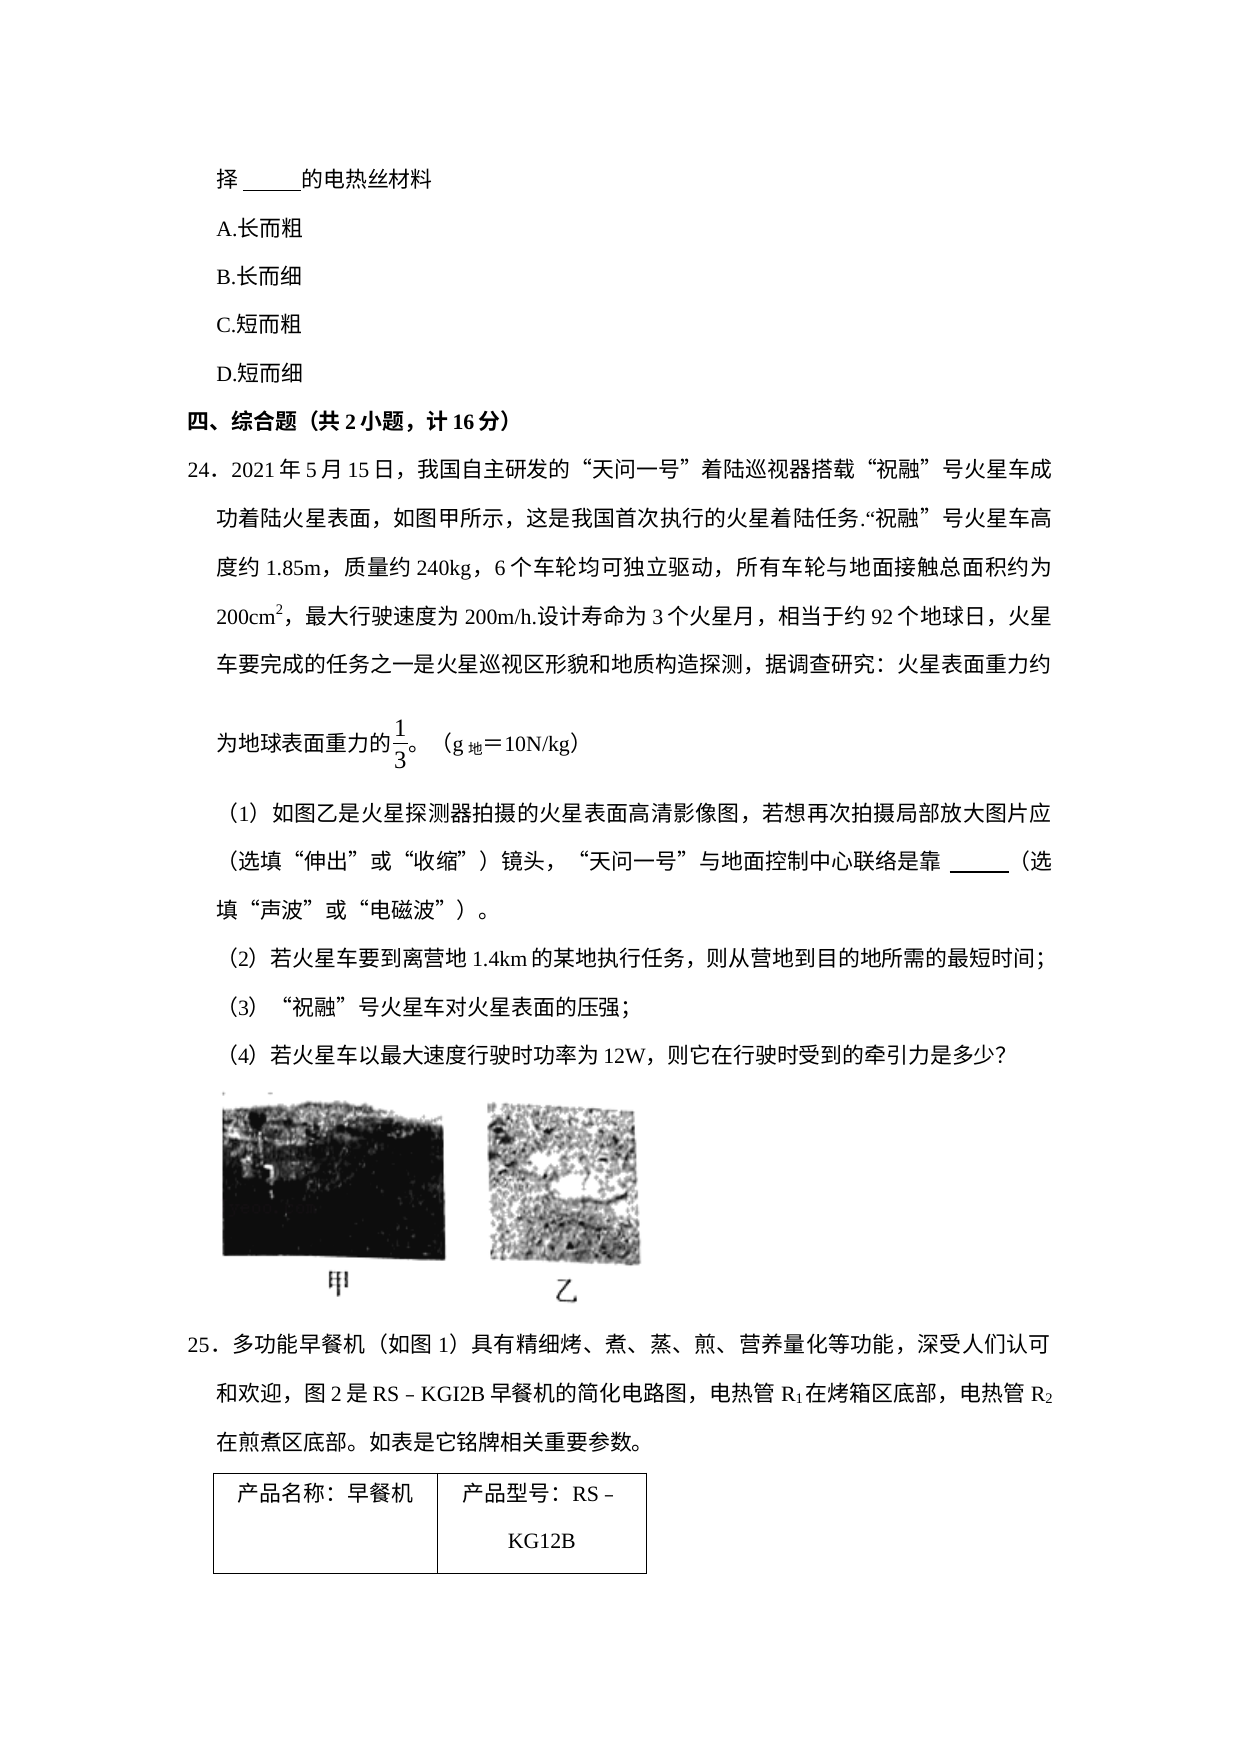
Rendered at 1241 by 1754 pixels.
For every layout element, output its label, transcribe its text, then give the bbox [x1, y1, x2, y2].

text （2）若火星车要到离营地1.4km的某地执行任务，则从营地到目的地所需的最短时间； [216, 941, 1053, 973]
text （1）如图乙是火星探测器拍摄的火星表面高清影像图，若想再次拍摄局部放大图片应 （选填“伸出”或“收缩”）镜头，“天问一号”与地面控制中心联络是靠 （选填“声波”或“电磁波”）。 [216, 795, 1053, 925]
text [216, 162, 1053, 194]
text B.长而细 [216, 259, 1053, 291]
text 四、综合题（共2小题，计16分） [187, 404, 1053, 436]
text D.短而细 [216, 355, 1053, 388]
text （3）“祝融”号火星车对火星表面的压强； [216, 989, 1053, 1022]
text 24．2021年5月15日，我国自主研发的“天问一号”着陆巡视器搭载“祝融”号火星车成功着陆火星表面，如图甲所示，这是我国首次执行的火星着陆任务.“祝融”号火星车高度约1.85m，质量约240kg，6个车轮均可独立驱动，所有车轮与地面接触总面积约为200cm2，最大行驶速度为200m/h.设计寿命为3个火星月，相当于约92个地球日，火星车要完成的任务之一是火星巡视区形貌和地质构造探测，据调查研究：火星表面重力约为地球表面重力的。（g地＝10N/kg） [187, 452, 1053, 777]
text 25．多功能早餐机（如图1）具有精细烤、煮、蒸、煎、营养量化等功能，深受人们认可和欢迎，图2是RS﹣KGI2B早餐机的简化电路图，电热管R1在烤箱区底部，电热管R2在煎煮区底部。如表是它铭牌相关重要参数。 [187, 1327, 1053, 1457]
text （4）若火星车以最大速度行驶时功率为12W，则它在行驶时受到的牵引力是多少？ [216, 1038, 1053, 1070]
table_header 产品名称：早餐机 [214, 1474, 437, 1573]
picture [216, 1086, 646, 1308]
table_header 产品型号：RS﹣KG12B [438, 1474, 646, 1573]
text C.短而粗 [216, 307, 1053, 339]
text A.长而粗 [216, 210, 1053, 243]
